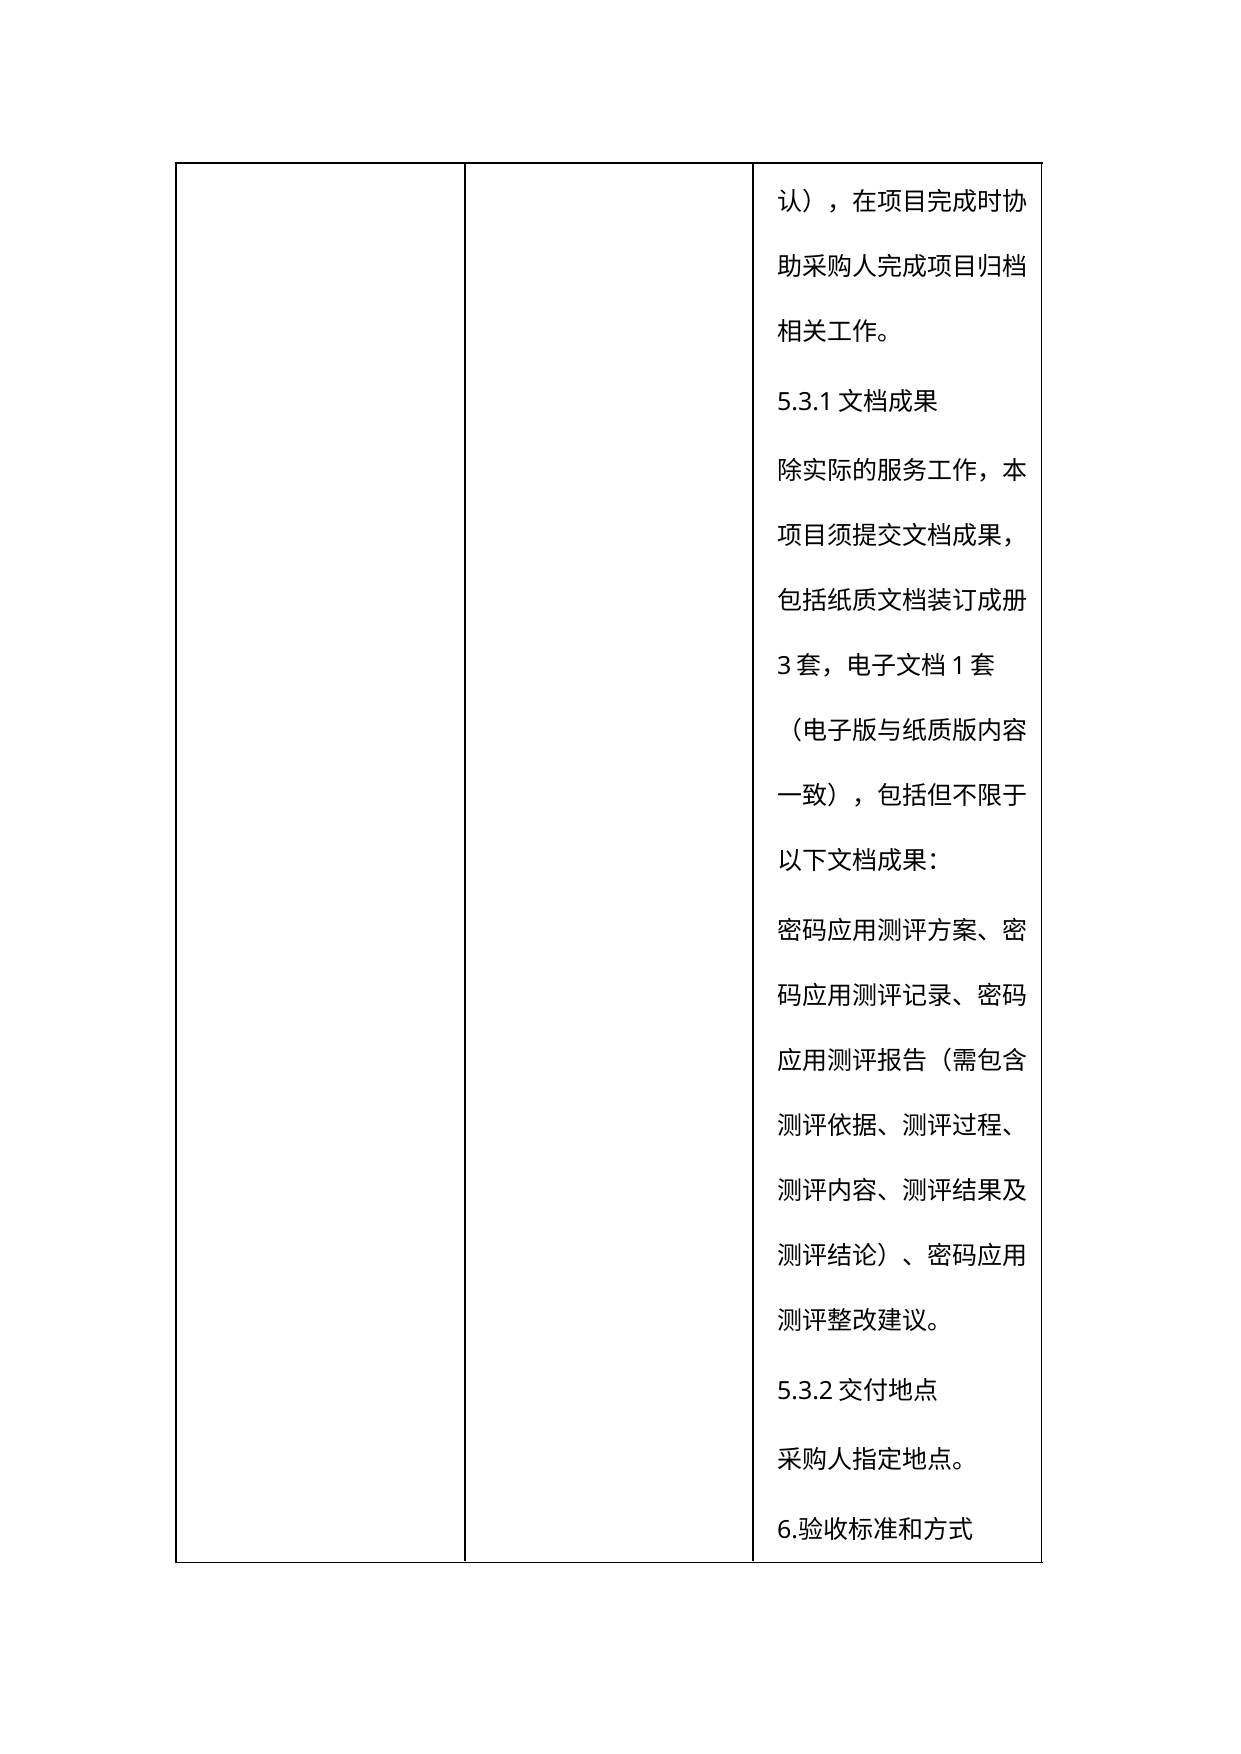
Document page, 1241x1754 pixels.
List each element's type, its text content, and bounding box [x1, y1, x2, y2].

table_cell [466, 164, 752, 1561]
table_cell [754, 164, 1041, 1561]
table_cell 1 [177, 164, 464, 1561]
